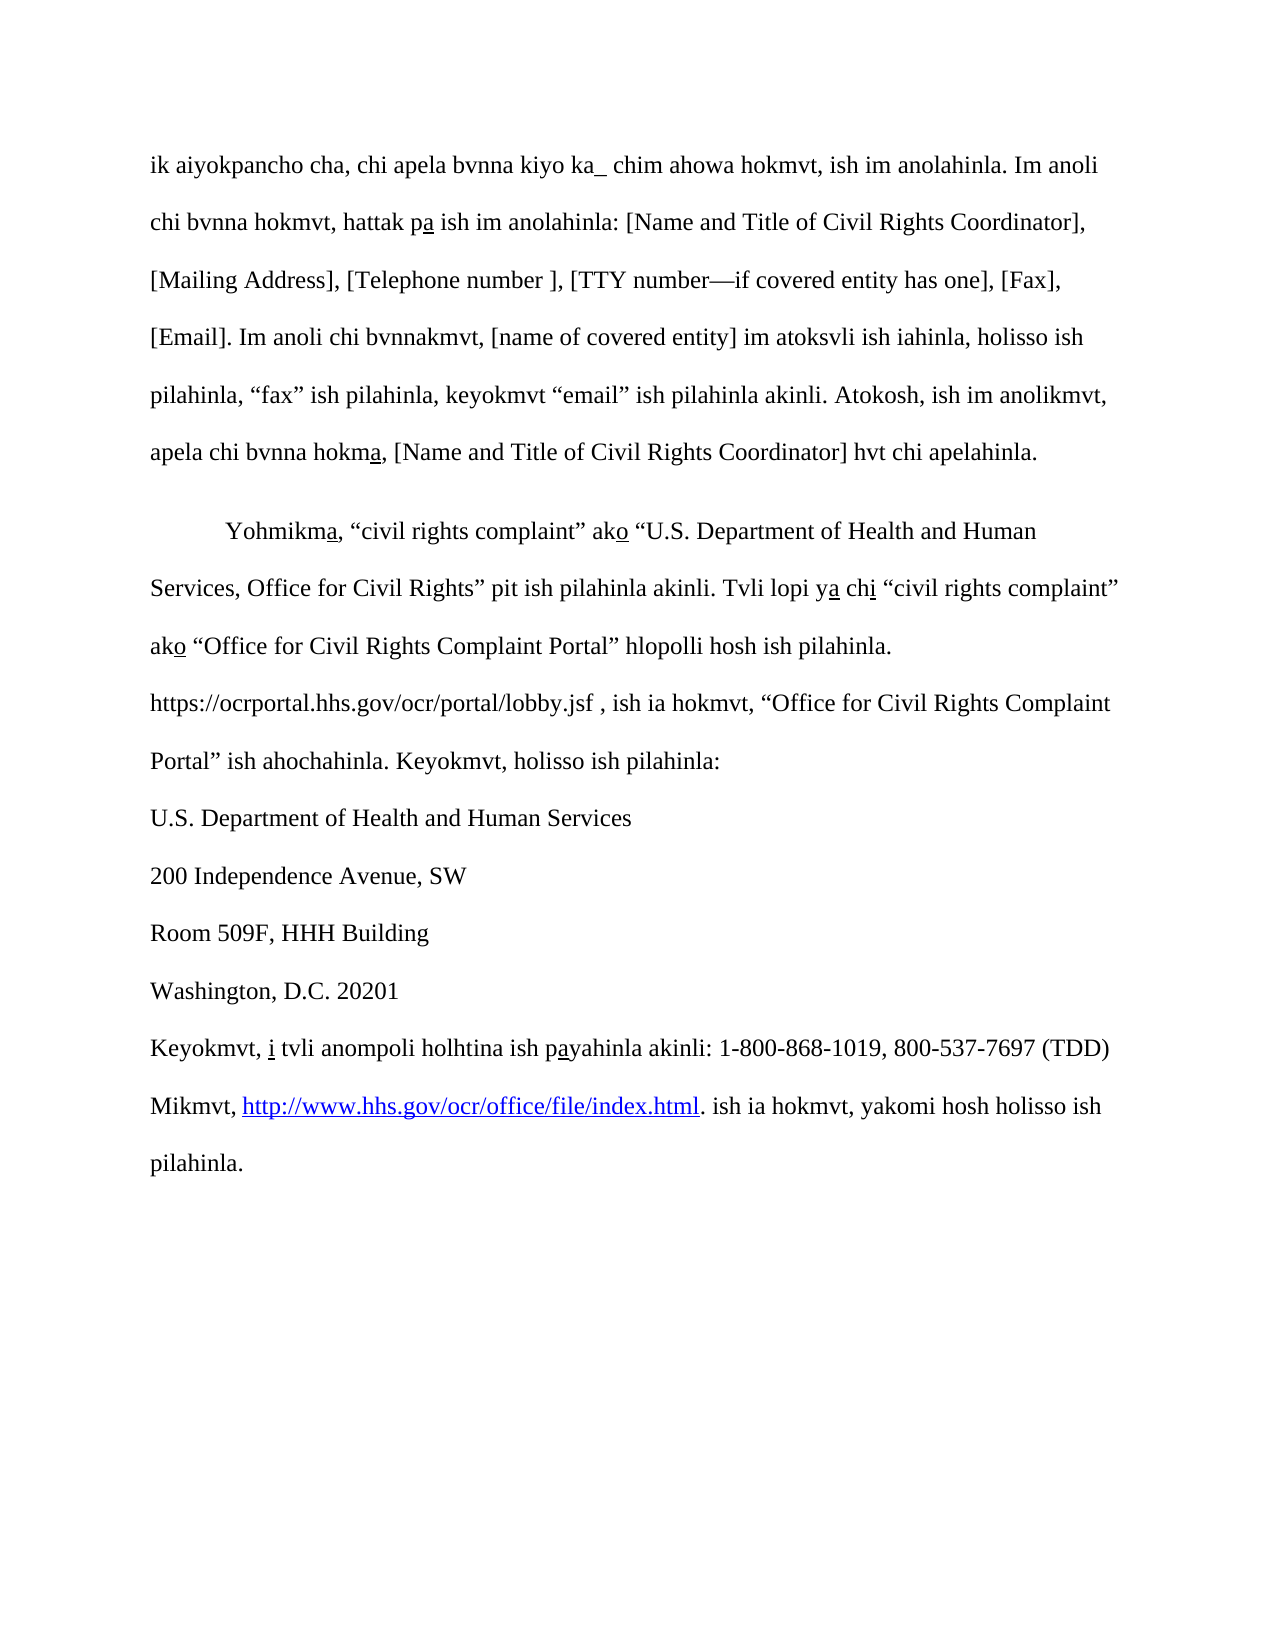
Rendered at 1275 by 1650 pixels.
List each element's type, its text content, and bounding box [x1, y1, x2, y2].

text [150, 150, 1125, 466]
text 200 Independence Avenue, SW [150, 861, 1125, 889]
text Washington, D.C. 20201 [150, 976, 1125, 1004]
text Room 509F, HHH Building [150, 918, 1125, 947]
text Keyokmvt, i tvli anompoli holhtina ish payahinla akinli: 1-800-868-1019, 800-537-7697 (TDD) [150, 1033, 1125, 1062]
text Yohmikma, “civil rights complaint” ako “U.S. Department of Health and Human Services, Office for Civil Rights” pit ish pilahinla akinli. Tvli lopi ya chi “civil rights complaint” ako “Office for Civil Rights Complaint Portal” hlopolli hosh ish pilahinla. https://ocrportal.hhs.gov/ocr/portal/lobby.jsf , ish ia hokmvt, “Office for Civil Rights Complaint Portal” ish ahochahinla. Keyokmvt, holisso ish pilahinla: [150, 516, 1125, 774]
text Mikmvt, http://www.hhs.gov/ocr/office/file/index.html. ish ia hokmvt, yakomi hosh holisso ish pilahinla. [150, 1091, 1125, 1177]
text U.S. Department of Health and Human Services [150, 803, 1125, 832]
